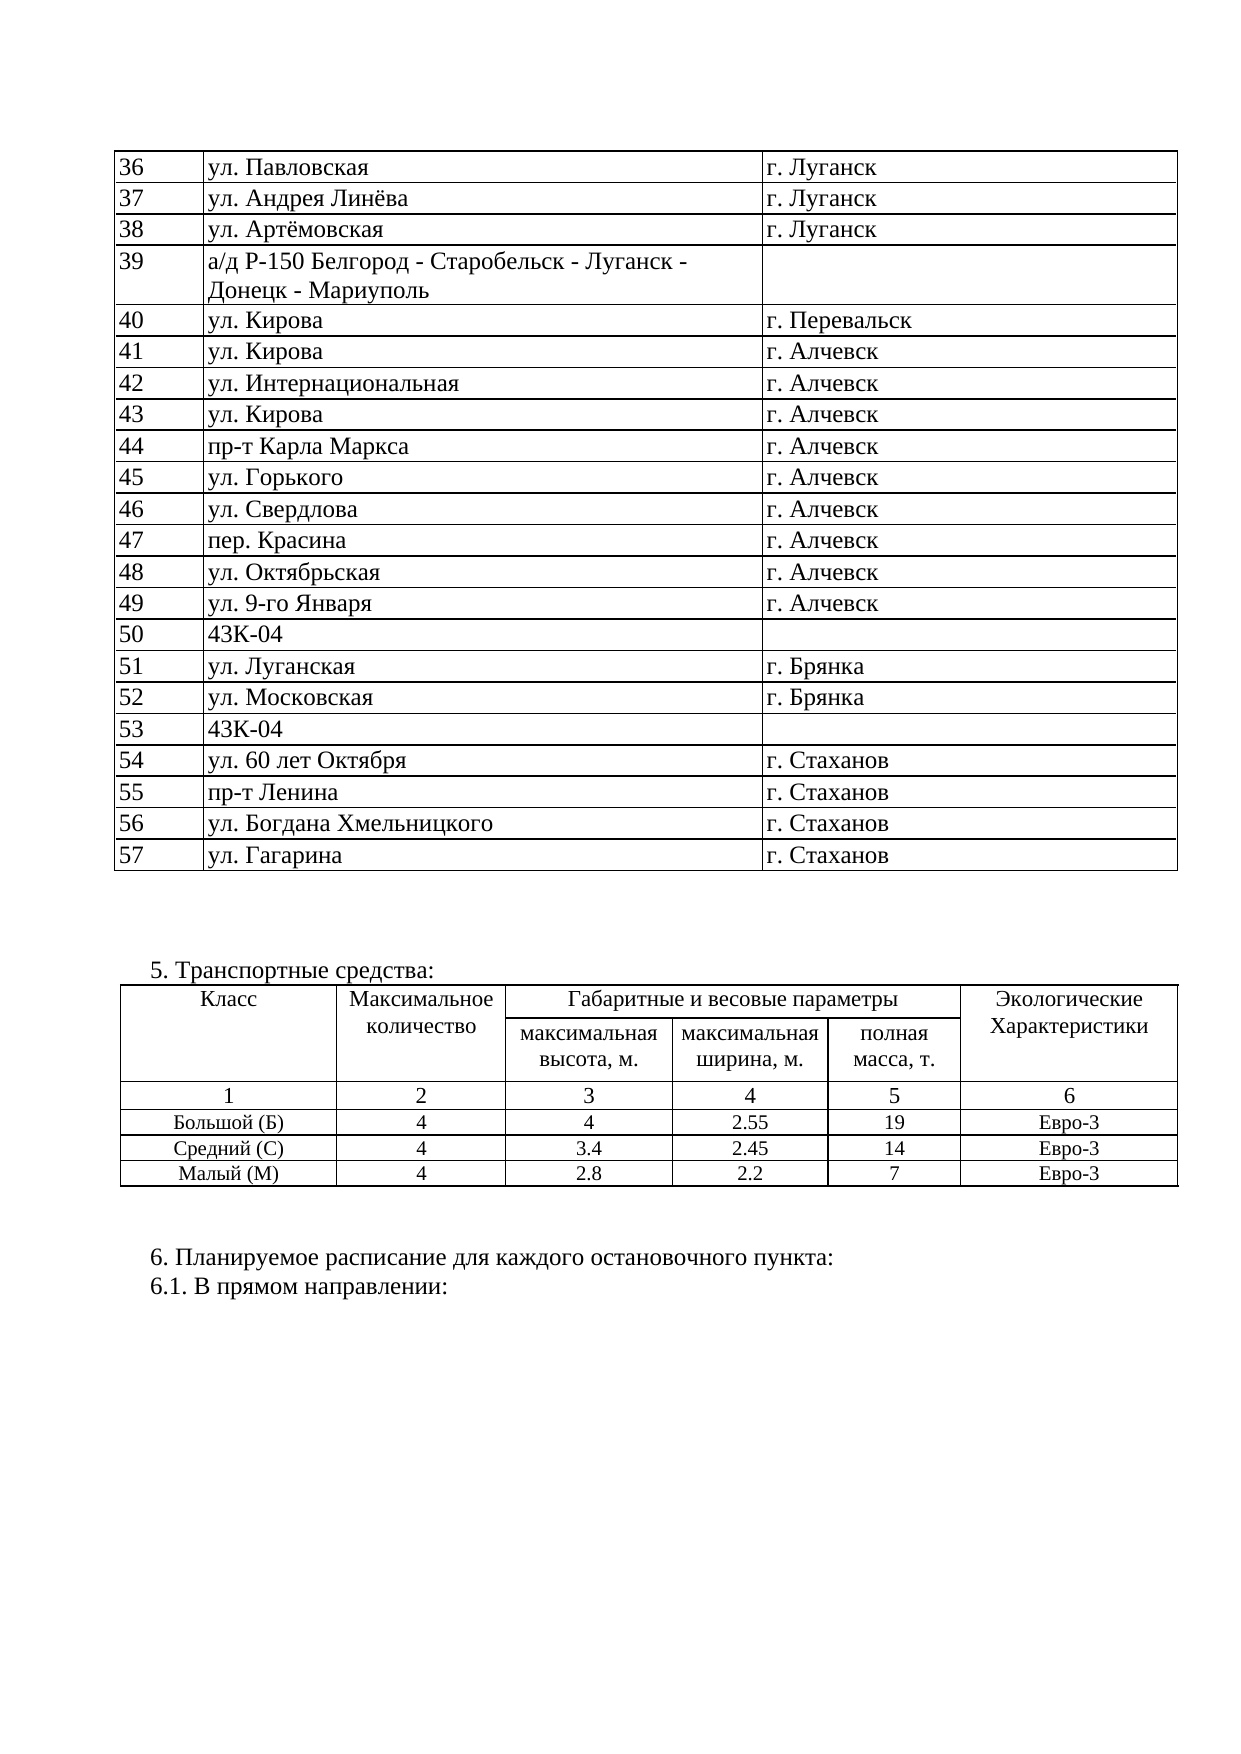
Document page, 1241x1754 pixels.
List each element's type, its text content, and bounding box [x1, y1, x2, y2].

table_cell 49 [115, 588, 203, 618]
table_cell 37 [115, 183, 203, 213]
table_cell 52 [115, 682, 203, 712]
table_cell Малый (М) [121, 1161, 336, 1185]
table_cell г. Стаханов [763, 838, 1177, 870]
table_cell ул. Гагарина [204, 840, 762, 870]
table_cell 44 [115, 430, 203, 461]
table_cell 50 [115, 619, 203, 649]
table_cell 39 [115, 245, 203, 303]
table_cell г. Алчевск [763, 461, 1177, 492]
table_cell г. Алчевск [763, 335, 1177, 366]
table_cell г. Стаханов [763, 807, 1177, 838]
table_cell ул. Богдана Хмельницкого [204, 808, 762, 838]
table_header Максимальное количество [337, 986, 505, 1081]
table_cell ул. Московская [204, 683, 762, 712]
table_cell ул. Кирова [204, 337, 762, 366]
table_cell максимальная ширина, м. [673, 1019, 827, 1081]
table_cell 47 [115, 525, 203, 555]
table_cell ул. Октябрьская [204, 557, 762, 587]
table_cell 55 [115, 776, 203, 807]
table_cell 54 [115, 745, 203, 775]
table_cell 51 [115, 651, 203, 681]
table_cell 43К-04 [204, 620, 762, 649]
table_cell г. Перевальск [763, 304, 1177, 335]
table_cell 41 [115, 336, 203, 366]
table_cell 46 [115, 493, 203, 524]
table_cell г. Алчевск [763, 366, 1177, 398]
table_cell 43К-04 [204, 714, 762, 744]
table_cell 3.4 [506, 1136, 672, 1160]
table_cell ул. Павловская [204, 152, 762, 181]
table_cell 56 [115, 808, 203, 838]
table_cell 4 [337, 1136, 505, 1160]
table_cell ул. Интернациональная [204, 368, 762, 398]
table_cell ул. 9-го Января [204, 588, 762, 618]
table_cell 45 [115, 462, 203, 492]
table_cell 19 [829, 1110, 960, 1134]
table_cell пр-т Ленина [204, 777, 762, 807]
table_cell г. Алчевск [763, 429, 1177, 461]
table_cell г. Алчевск [763, 398, 1177, 429]
table_cell Средний (С) [121, 1136, 336, 1160]
table_cell 6 [961, 1082, 1177, 1108]
table_cell [763, 244, 1177, 303]
table_cell 5 [829, 1082, 960, 1108]
table_cell максимальная высота, м. [506, 1019, 672, 1081]
table_cell пр-т Карла Маркса [204, 431, 762, 461]
text 5. Транспортные средства: [150, 955, 1090, 984]
table_cell 14 [829, 1136, 960, 1160]
table_cell 57 [115, 839, 203, 870]
table_cell г. Алчевск [763, 492, 1177, 524]
text 6. Планируемое расписание для каждого остановочного пункта: [150, 1242, 1090, 1271]
table_cell 1 [121, 1082, 336, 1108]
table_cell [763, 618, 1177, 649]
table_cell г. Алчевск [763, 587, 1177, 618]
table_cell 4 [673, 1082, 827, 1108]
table_cell г. Луганск [763, 213, 1177, 244]
table_cell ул. Свердлова [204, 494, 762, 524]
table_cell Евро-3 [961, 1161, 1177, 1185]
table_cell 53 [115, 714, 203, 744]
table_cell 2.55 [673, 1110, 827, 1134]
table_cell ул. Луганская [204, 651, 762, 681]
table_cell ул. Артёмовская [204, 215, 762, 244]
table_cell 40 [115, 305, 203, 335]
table_cell 2 [337, 1082, 505, 1108]
table_cell 3 [506, 1082, 672, 1108]
table_cell 4 [506, 1110, 672, 1134]
table_cell г. Алчевск [763, 524, 1177, 555]
table_cell 4 [337, 1161, 505, 1185]
table_cell 36 [115, 152, 203, 181]
table_cell 42 [115, 368, 203, 398]
table_cell ул. Кирова [204, 400, 762, 429]
table_cell 2.45 [673, 1136, 827, 1160]
text 6.1. В прямом направлении: [150, 1271, 1090, 1299]
table_cell г. Брянка [763, 650, 1177, 681]
table_cell [763, 713, 1177, 744]
table_header Экологические Характеристики [961, 986, 1177, 1081]
table_cell ул. Горького [204, 462, 762, 492]
table_cell Евро-3 [961, 1136, 1177, 1160]
table_cell 38 [115, 214, 203, 244]
table_header Класс [121, 986, 336, 1081]
table_cell г. Стаханов [763, 775, 1177, 807]
table_cell 2.8 [506, 1161, 672, 1185]
table_cell ул. Андрея Линёва [204, 183, 762, 213]
table_cell г. Алчевск [763, 555, 1177, 587]
table_cell 4 [337, 1110, 505, 1134]
table_cell г. Луганск [763, 181, 1177, 213]
table_cell Большой (Б) [121, 1110, 336, 1134]
table_cell г. Брянка [763, 681, 1177, 712]
table_cell пер. Красина [204, 525, 762, 555]
table_cell г. Луганск [763, 152, 1177, 181]
table_cell а/д Р-150 Белгород - Старобельск - Луганск - Донецк - Мариуполь [204, 246, 762, 303]
table_cell ул. Кирова [204, 305, 762, 335]
table_cell г. Стаханов [763, 744, 1177, 775]
table_cell Евро-3 [961, 1110, 1177, 1134]
table_cell 7 [829, 1161, 960, 1185]
table_cell полная масса, т. [829, 1019, 960, 1081]
table_cell 43 [115, 399, 203, 429]
table_cell ул. 60 лет Октября [204, 746, 762, 775]
table_cell 48 [115, 556, 203, 587]
table_cell 2.2 [673, 1161, 827, 1185]
table_header Габаритные и весовые параметры [506, 986, 960, 1017]
